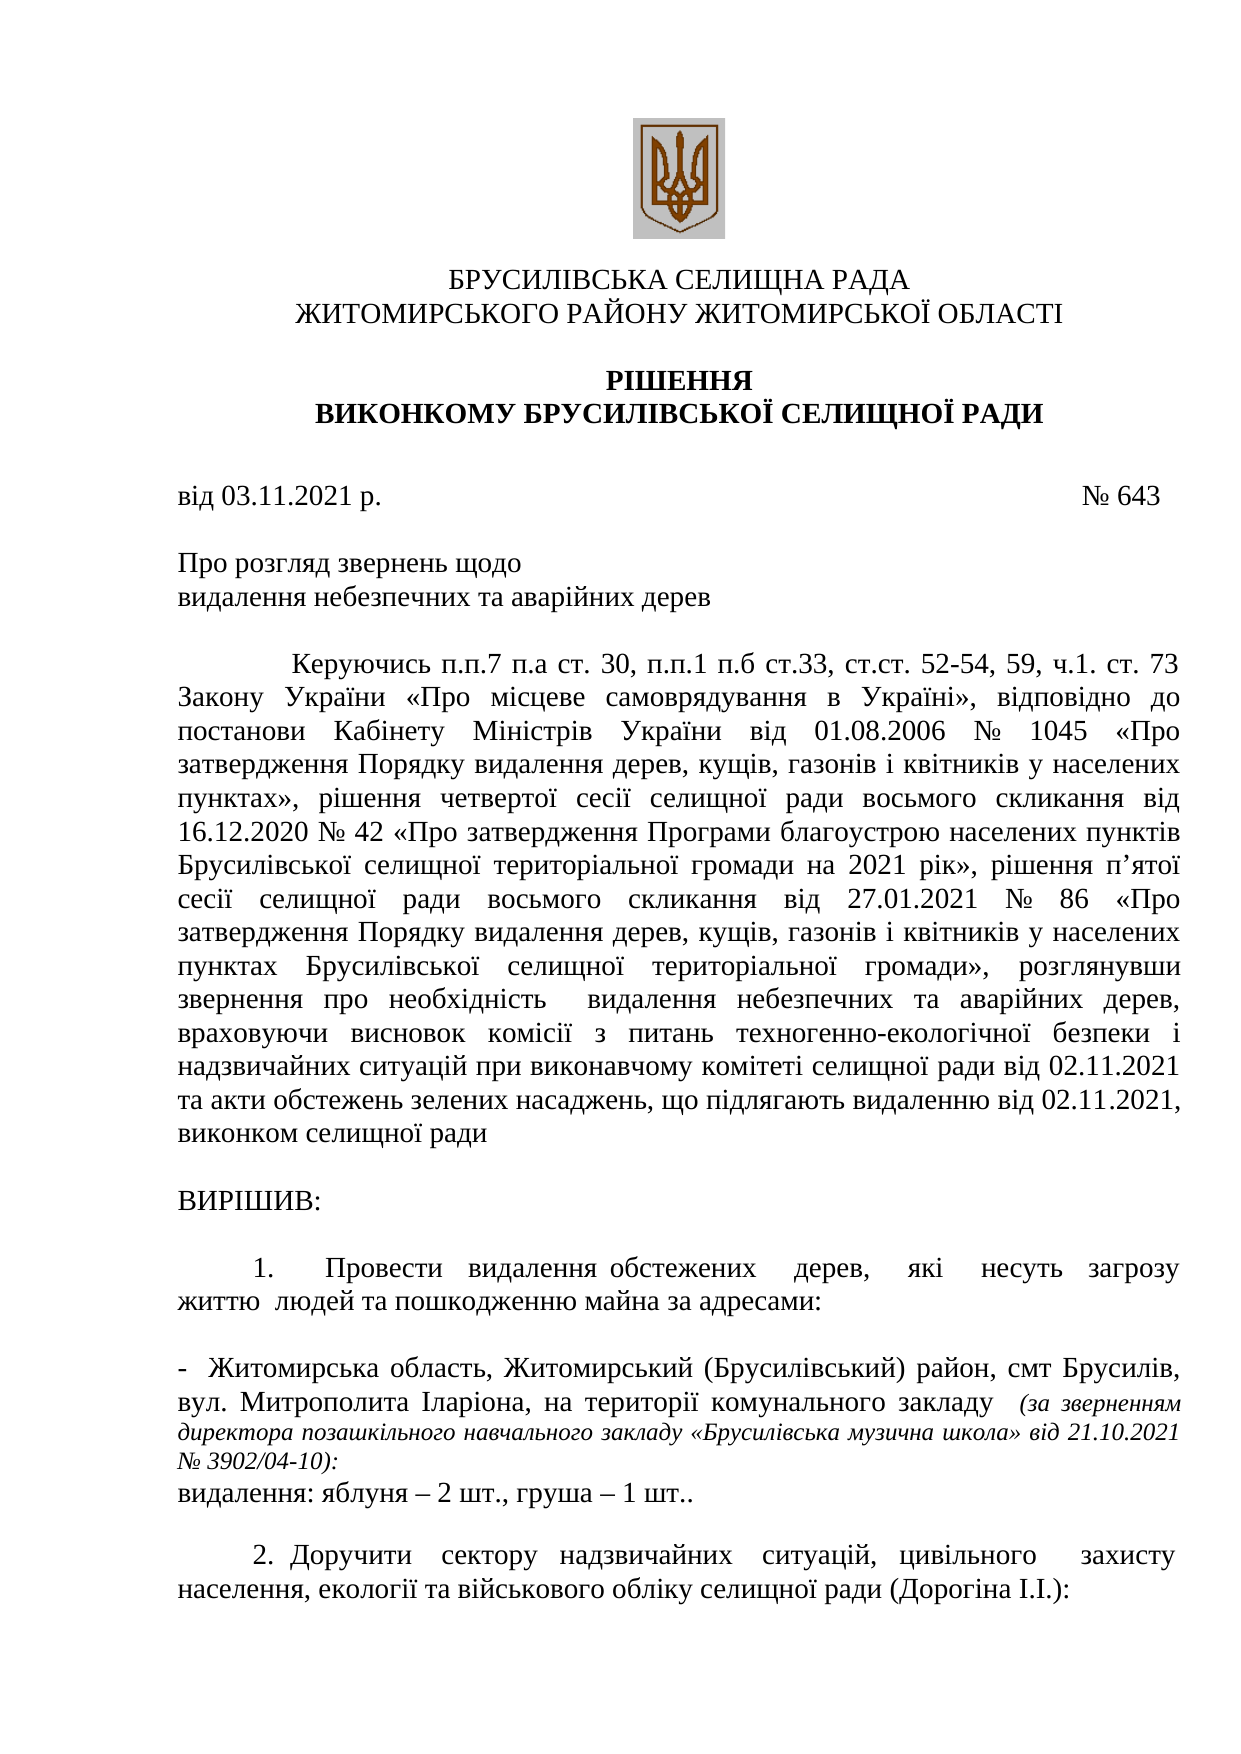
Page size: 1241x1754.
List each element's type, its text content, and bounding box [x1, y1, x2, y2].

text Керуючись п.п.7 п.а ст. 30, п.п.1 п.б ст.33, ст.ст. 52-54, 59, ч.1. ст. 73 Закону України «Про місцеве самоврядування в Україні», відповідно до постанови Кабінету Міністрів України від 01.08.2006 № 1045 «Про затвердження Порядку видалення дерев, кущів, газонів і квітників у населених пунктах», рішення четвертої сесії селищної ради восьмого скликання від 16.12.2020 № 42 «Про затвердження Програми благоустрою населених пунктів Брусилівської селищної територіальної громади на 2021 рік», рішення п’ятої сесії селищної ради восьмого скликання від 27.01.2021 № 86 «Про затвердження Порядку видалення дерев, кущів, газонів і квітників у населених пунктах Брусилівської селищної територіальної громади», розглянувши звернення про необхідність видалення небезпечних та аварійних дерев, враховуючи висновок комісії з питань техногенно-екологічної безпеки і надзвичайних ситуацій при виконавчому комітеті селищної ради від 02.11.2021 та акти обстежень зелених насаджень, що підлягають видаленню від 02.11.2021, виконком селищної ради [177, 646, 1181, 1149]
text від 03.11.2021 р. № 643 [177, 478, 1181, 512]
text Про розгляд звернень щодо [177, 545, 1181, 579]
subtitle ВИКОНКОМУ БРУСИЛІВСЬКОЇ СЕЛИЩНОЇ РАДИ [177, 397, 1181, 430]
text - Житомирська область, Житомирський (Брусилівський) район, смт Брусилів, вул. Митрополита Іларіона, на території комунального закладу (за зверненням директора позашкільного навчального закладу «Брусилівська музична школа» від 21.10.2021 № 3902/04-10): [177, 1350, 1181, 1475]
text видалення: яблуня – 2 шт., груша – 1 шт.. [177, 1475, 1181, 1508]
subtitle ЖИТОМИРСЬКОГО РАЙОНУ ЖИТОМИРСЬКОЇ ОБЛАСТІ [177, 296, 1181, 329]
text ВИРІШИВ: [177, 1183, 1181, 1216]
text населення, екології та військового обліку селищної ради (Дорогіна І.І.): [177, 1571, 1181, 1604]
text видалення небезпечних та аварійних дерев [177, 579, 1181, 612]
subtitle БРУСИЛІВСЬКА СЕЛИЩНА РАДА [177, 262, 1181, 296]
list Доручити сектору надзвичайних ситуацій, цивільного захисту [252, 1537, 1181, 1571]
subtitle РІШЕННЯ [177, 363, 1181, 397]
picture [633, 118, 726, 239]
list Провести видалення обстежених дерев, які несуть загрозу життю людей та пошкодженню майна за адресами: [177, 1250, 1181, 1317]
